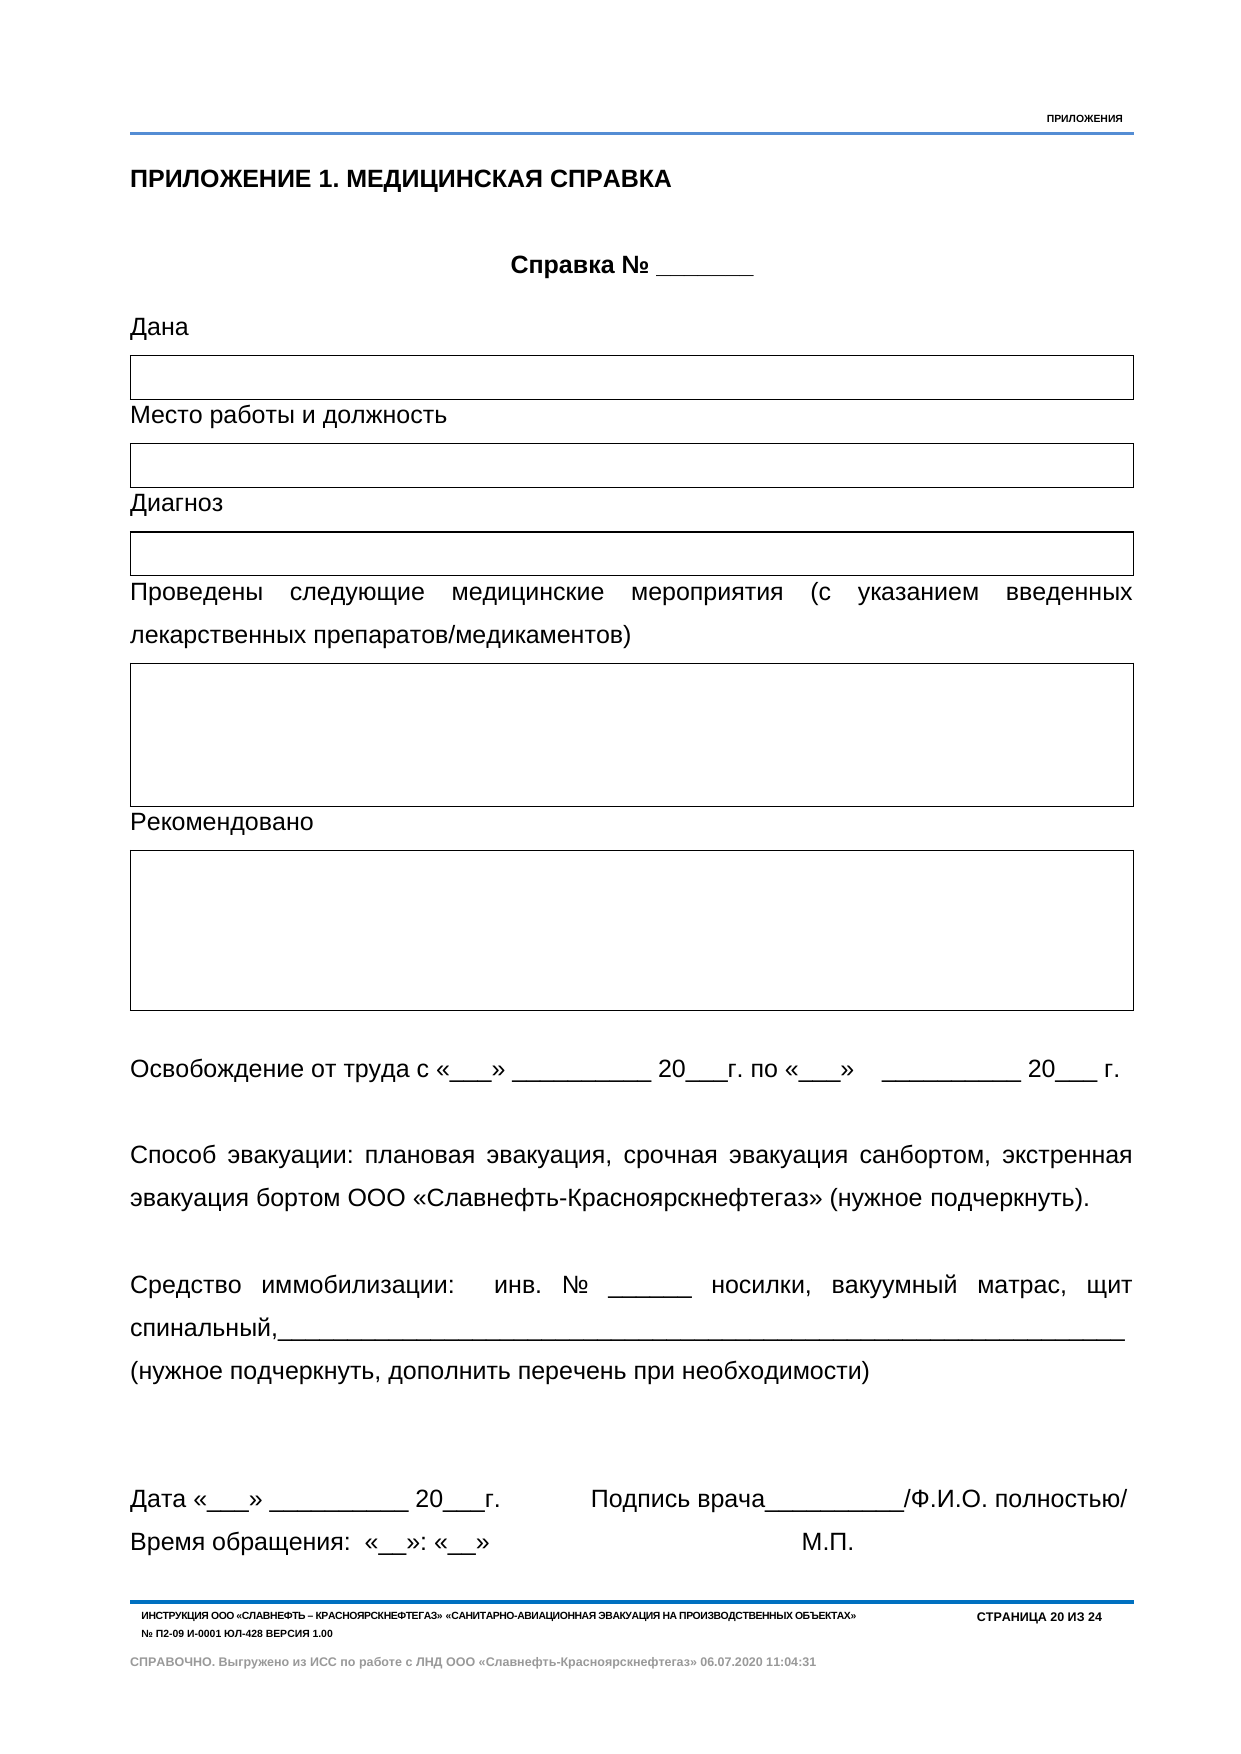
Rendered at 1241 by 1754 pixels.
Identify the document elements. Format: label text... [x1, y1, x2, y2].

text Место работы и должность [130, 400, 1134, 429]
text Дата «___» __________ 20___г. Подпись врача__________/Ф.И.О. полностью/ [130, 1483, 1134, 1512]
text Справка № _______ [130, 250, 1134, 279]
table_header [131, 533, 1133, 575]
text Рекомендовано [130, 807, 1134, 835]
table_header [131, 356, 1133, 399]
subtitle ПРИЛОЖЕНИЕ 1. МЕДИЦИНСКАЯ СПРАВКА [130, 164, 1134, 192]
text Диагноз [130, 488, 1134, 517]
text Проведены следующие медицинские мероприятия (с указанием введенных лекарственных препаратов/медикаментов) [130, 576, 1134, 648]
text Дана [130, 312, 1134, 341]
text Способ эвакуации: плановая эвакуация, срочная эвакуация санбортом, экстренная эвакуация бортом ООО «Славнефть-Красноярскнефтегаз» (нужное подчеркнуть). [130, 1140, 1134, 1212]
text Средство иммобилизации: инв. № ______ носилки, вакуумный матрас, щит спинальный,_____________________________________________________________ (нужное подчеркнуть, дополнить перечень при необходимости) [130, 1270, 1134, 1385]
text Освобождение от труда с «___» __________ 20___г. по «___» __________ 20___ г. [130, 1054, 1134, 1083]
text Время обращения: «__»: «__» М.П. [130, 1527, 1134, 1555]
table_header [131, 851, 1133, 1010]
table_header [131, 664, 1133, 806]
table_header [131, 444, 1133, 487]
